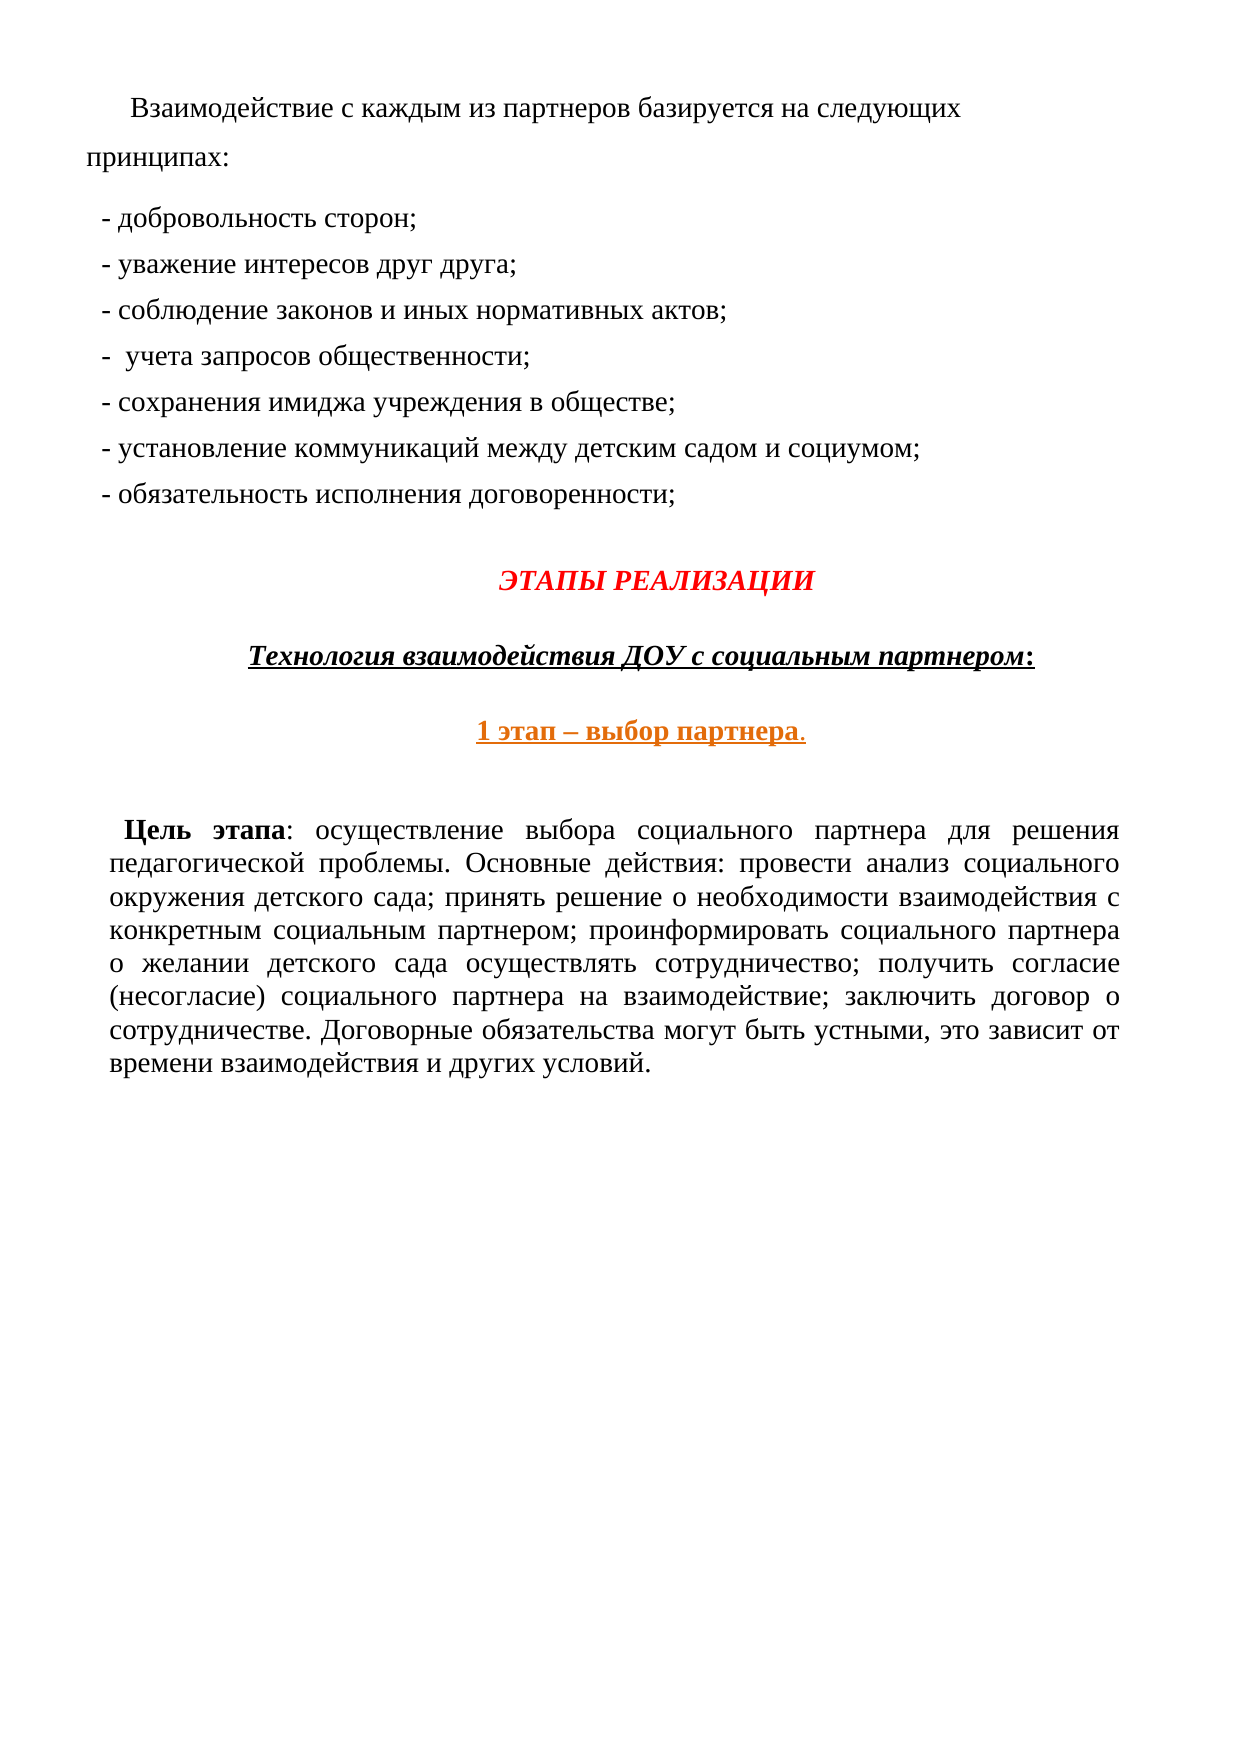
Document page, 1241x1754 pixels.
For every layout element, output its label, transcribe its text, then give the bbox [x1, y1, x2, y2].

text - соблюдение законов и иных нормативных актов; [86, 292, 1181, 326]
text - установление коммуникаций между детским садом и социумом; [86, 430, 1181, 464]
text - учета запросов общественности; [86, 338, 1181, 372]
text ЭТАПЫ РЕАЛИЗАЦИИ [86, 563, 1181, 597]
text Технология взаимодействия ДОУ с социальным партнером: [86, 638, 1181, 672]
text - добровольность сторон; [86, 200, 1181, 234]
text - обязательность исполнения договоренности; [86, 476, 1181, 510]
text 1 этап – выбор партнера. [86, 713, 1181, 746]
text Цель этапа: осуществление выбора социального партнера для решения педагогической проблемы. Основные действия: провести анализ социального окружения детского сада; принять решение о необходимости взаимодействия с конкретным социальным партнером; проинформировать социального партнера о желании детского сада осуществлять сотрудничество; получить согласие (несогласие) социального партнера на взаимодействие; заключить договор о сотрудничестве. Договорные обязательства могут быть устными, это зависит от времени взаимодействия и других условий. [109, 813, 1121, 1078]
text - сохранения имиджа учреждения в обществе; [86, 384, 1181, 418]
text Взаимодействие с каждым из партнеров базируется на следующих принципах: [86, 90, 1044, 172]
text - уважение интересов друг друга; [86, 246, 1181, 280]
